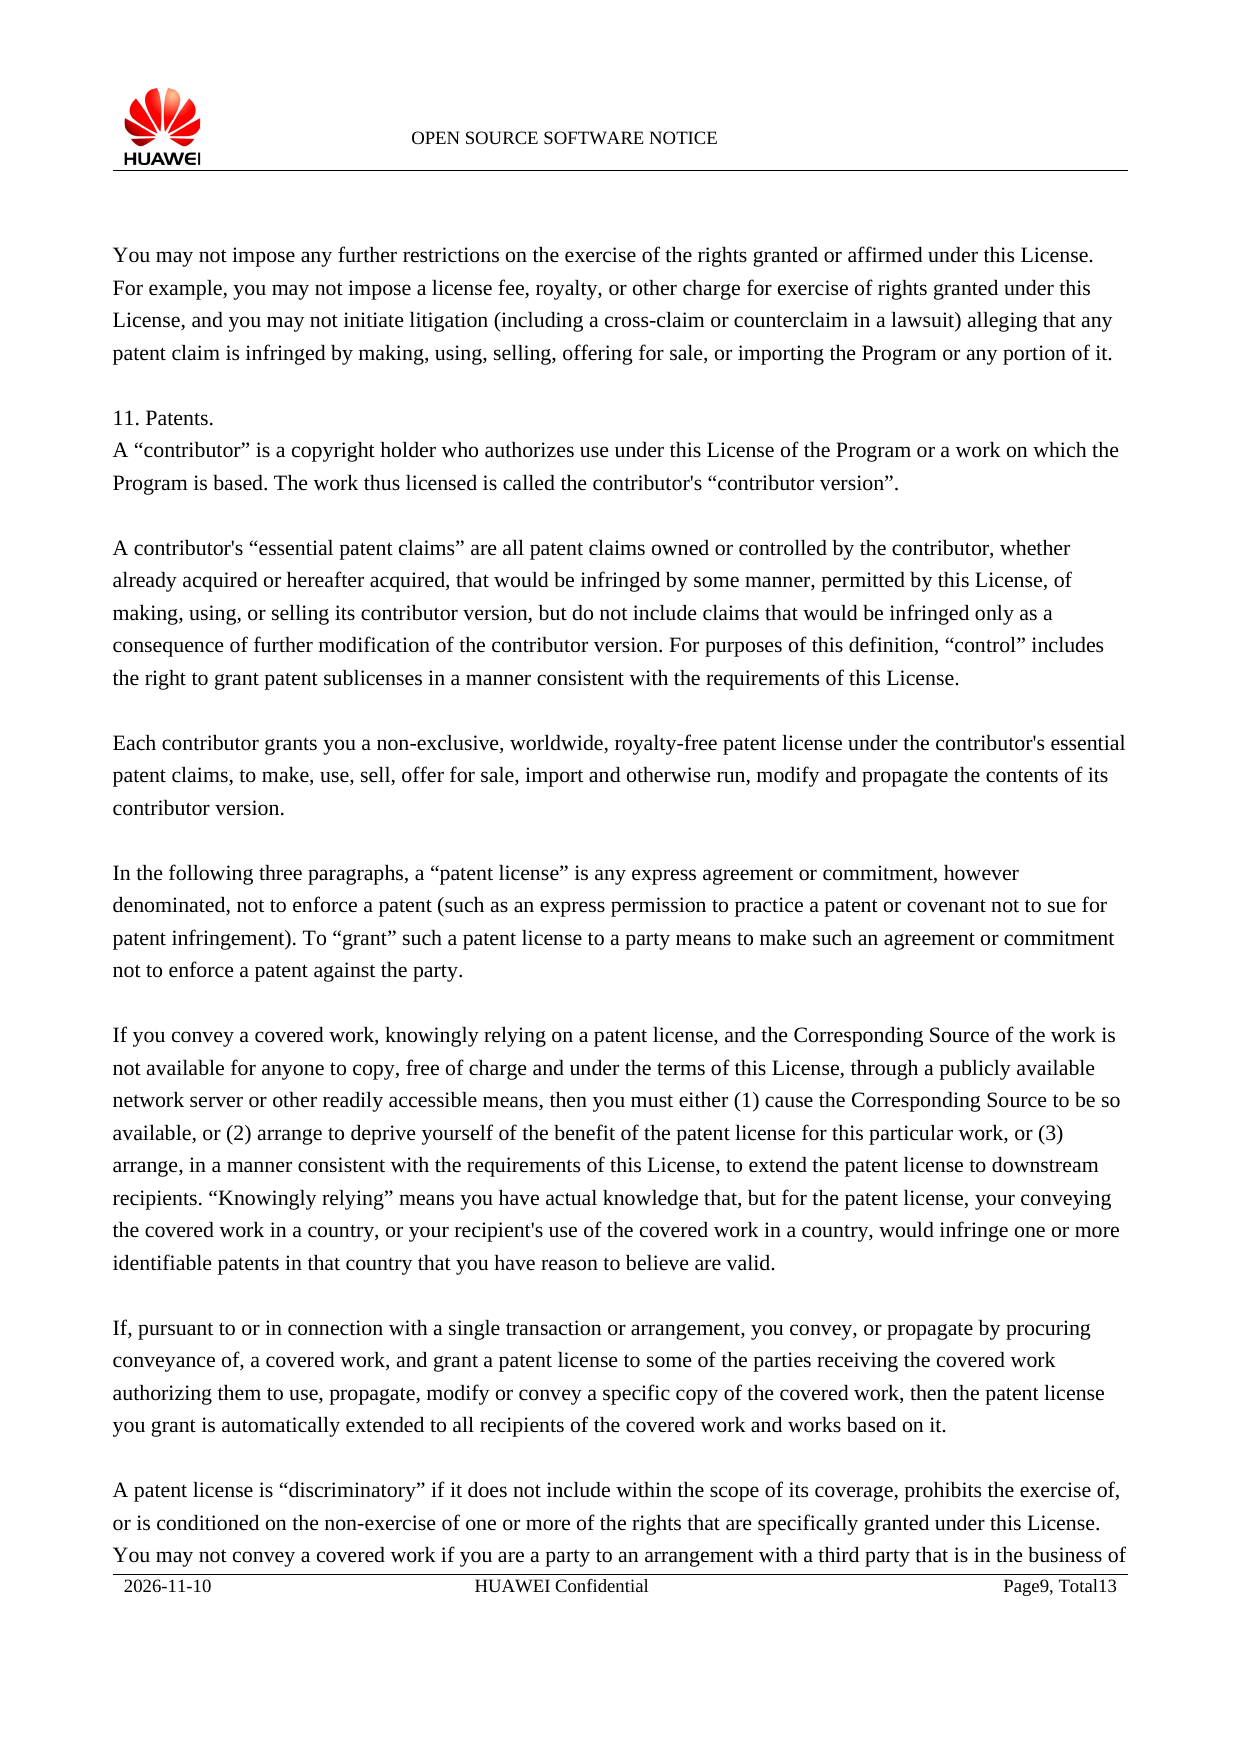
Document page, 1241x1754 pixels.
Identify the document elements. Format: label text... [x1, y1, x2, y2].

picture [124, 88, 201, 165]
